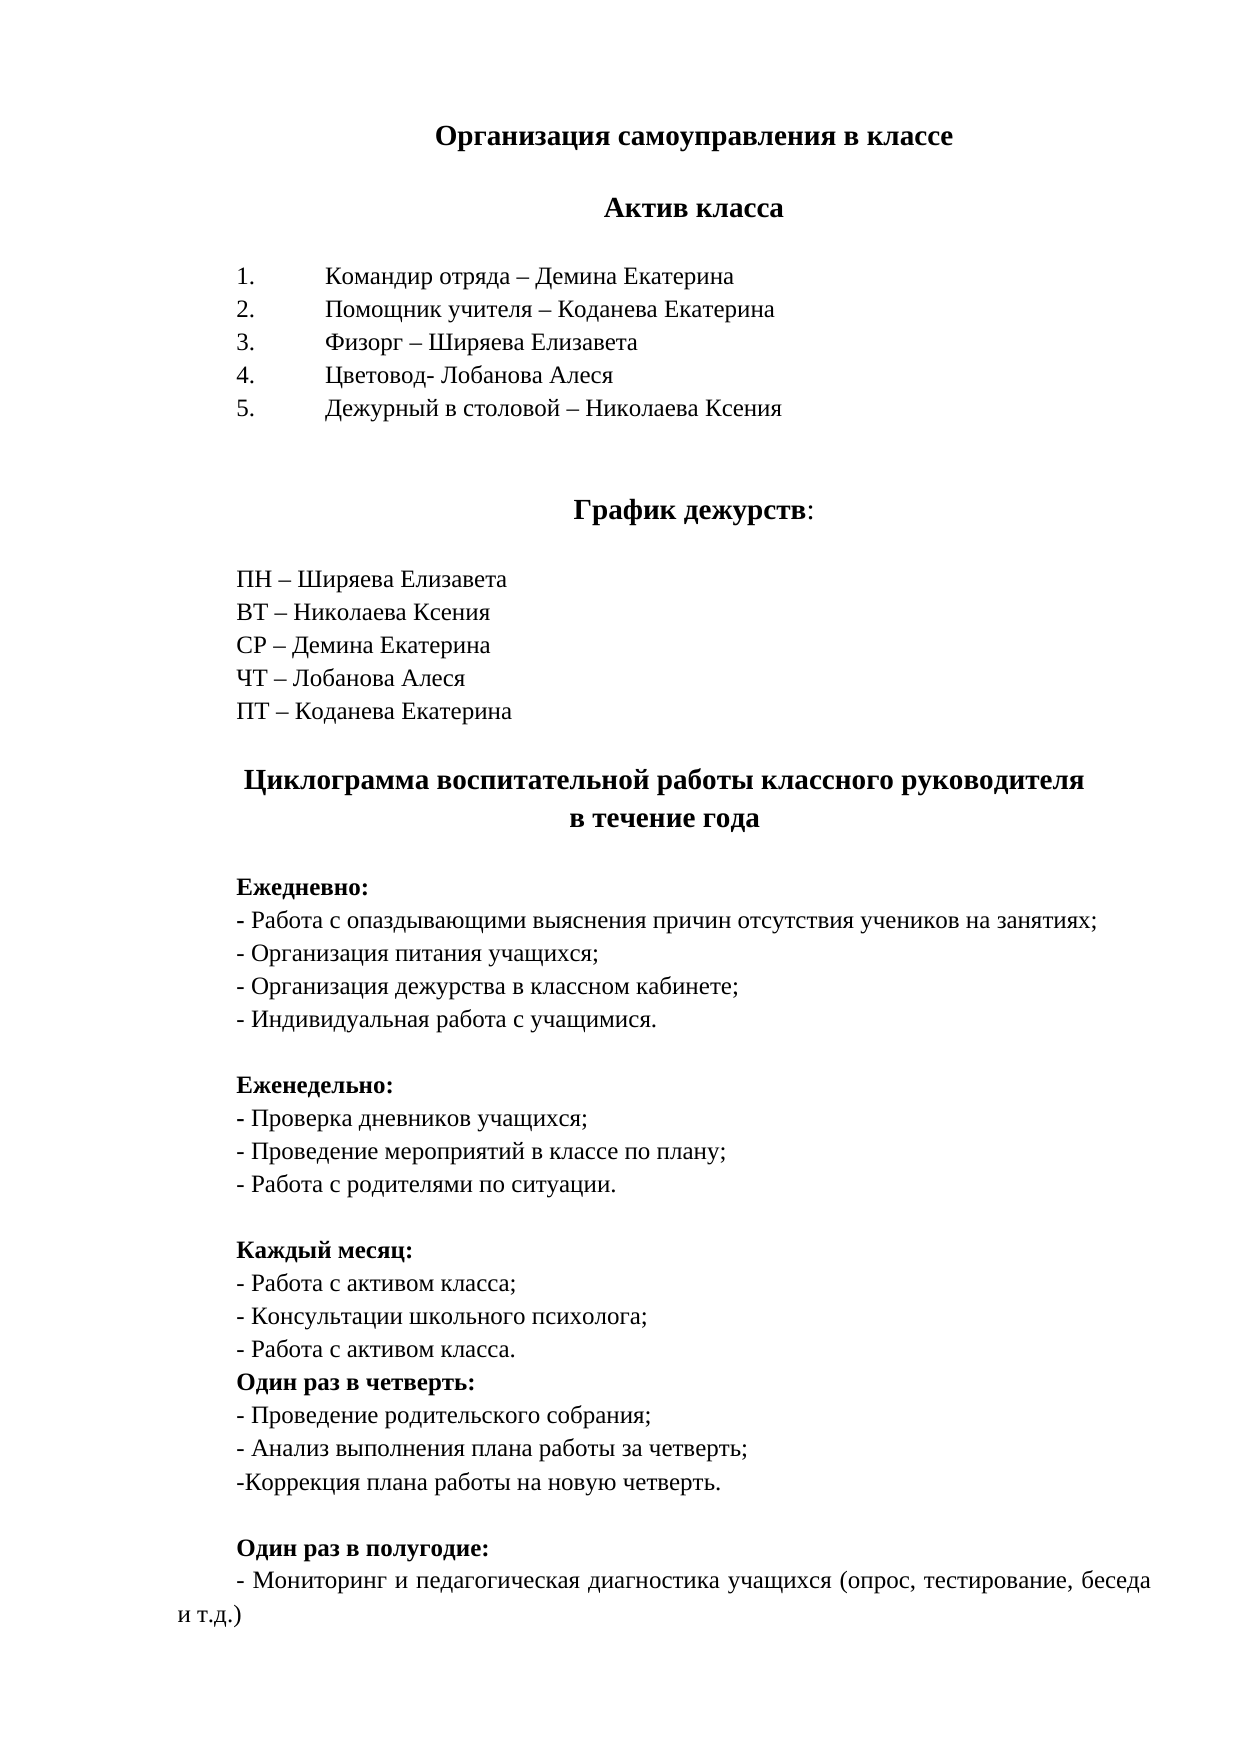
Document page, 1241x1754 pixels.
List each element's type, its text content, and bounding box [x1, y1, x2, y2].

list Цветовод- Лобанова Алеся [177, 360, 1152, 389]
text ПН – Ширяева Елизавета [177, 564, 1152, 593]
text - Работа с активом класса; [177, 1268, 1152, 1297]
list Дежурный в столовой – Николаева Ксения [177, 393, 1152, 422]
text ВТ – Николаева Ксения [177, 597, 1152, 626]
text - Работа с активом класса. [177, 1334, 1152, 1363]
text - Организация дежурства в классном кабинете; [177, 971, 1152, 1000]
text Еженедельно: [177, 1070, 1152, 1099]
text - Анализ выполнения плана работы за четверть; [177, 1433, 1152, 1462]
text - Проверка дневников учащихся; [177, 1103, 1152, 1132]
text - Работа с родителями по ситуации. [177, 1169, 1152, 1198]
text - Консультации школьного психолога; [177, 1301, 1152, 1330]
text - Проведение родительского собрания; [177, 1401, 1152, 1429]
list График дежурств: [177, 492, 1152, 526]
text -Коррекция плана работы на новую четверть. [177, 1467, 1152, 1495]
text Актив класса [177, 190, 1152, 223]
text Циклограмма воспитательной работы классного руководителя [177, 762, 1152, 796]
text - Индивидуальная работа с учащимися. [177, 1004, 1152, 1033]
list Командир отряда – Демина Екатерина [177, 261, 1152, 290]
list Организация самоуправления в классе [177, 118, 1152, 152]
text - Работа с опаздывающими выяснения причин отсутствия учеников на занятиях; [177, 905, 1152, 934]
text Каждый месяц: [177, 1235, 1152, 1264]
text СР – Демина Екатерина [177, 630, 1152, 659]
list Помощник учителя – Коданева Екатерина [177, 294, 1152, 323]
text ЧТ – Лобанова Алеся [177, 663, 1152, 692]
text в течение года [177, 801, 1152, 834]
text - Проведение мероприятий в классе по плану; [177, 1136, 1152, 1165]
text Ежедневно: [177, 872, 1152, 901]
text - Мониторинг и педагогическая диагностика учащихся (опрос, тестирование, беседа и т.д.) [177, 1566, 1152, 1627]
text Один раз в полугодие: [177, 1533, 1152, 1561]
list Физорг – Ширяева Елизавета [177, 327, 1152, 356]
text - Организация питания учащихся; [177, 938, 1152, 967]
text Один раз в четверть: [177, 1367, 1152, 1396]
text ПТ – Коданева Екатерина [177, 696, 1152, 725]
